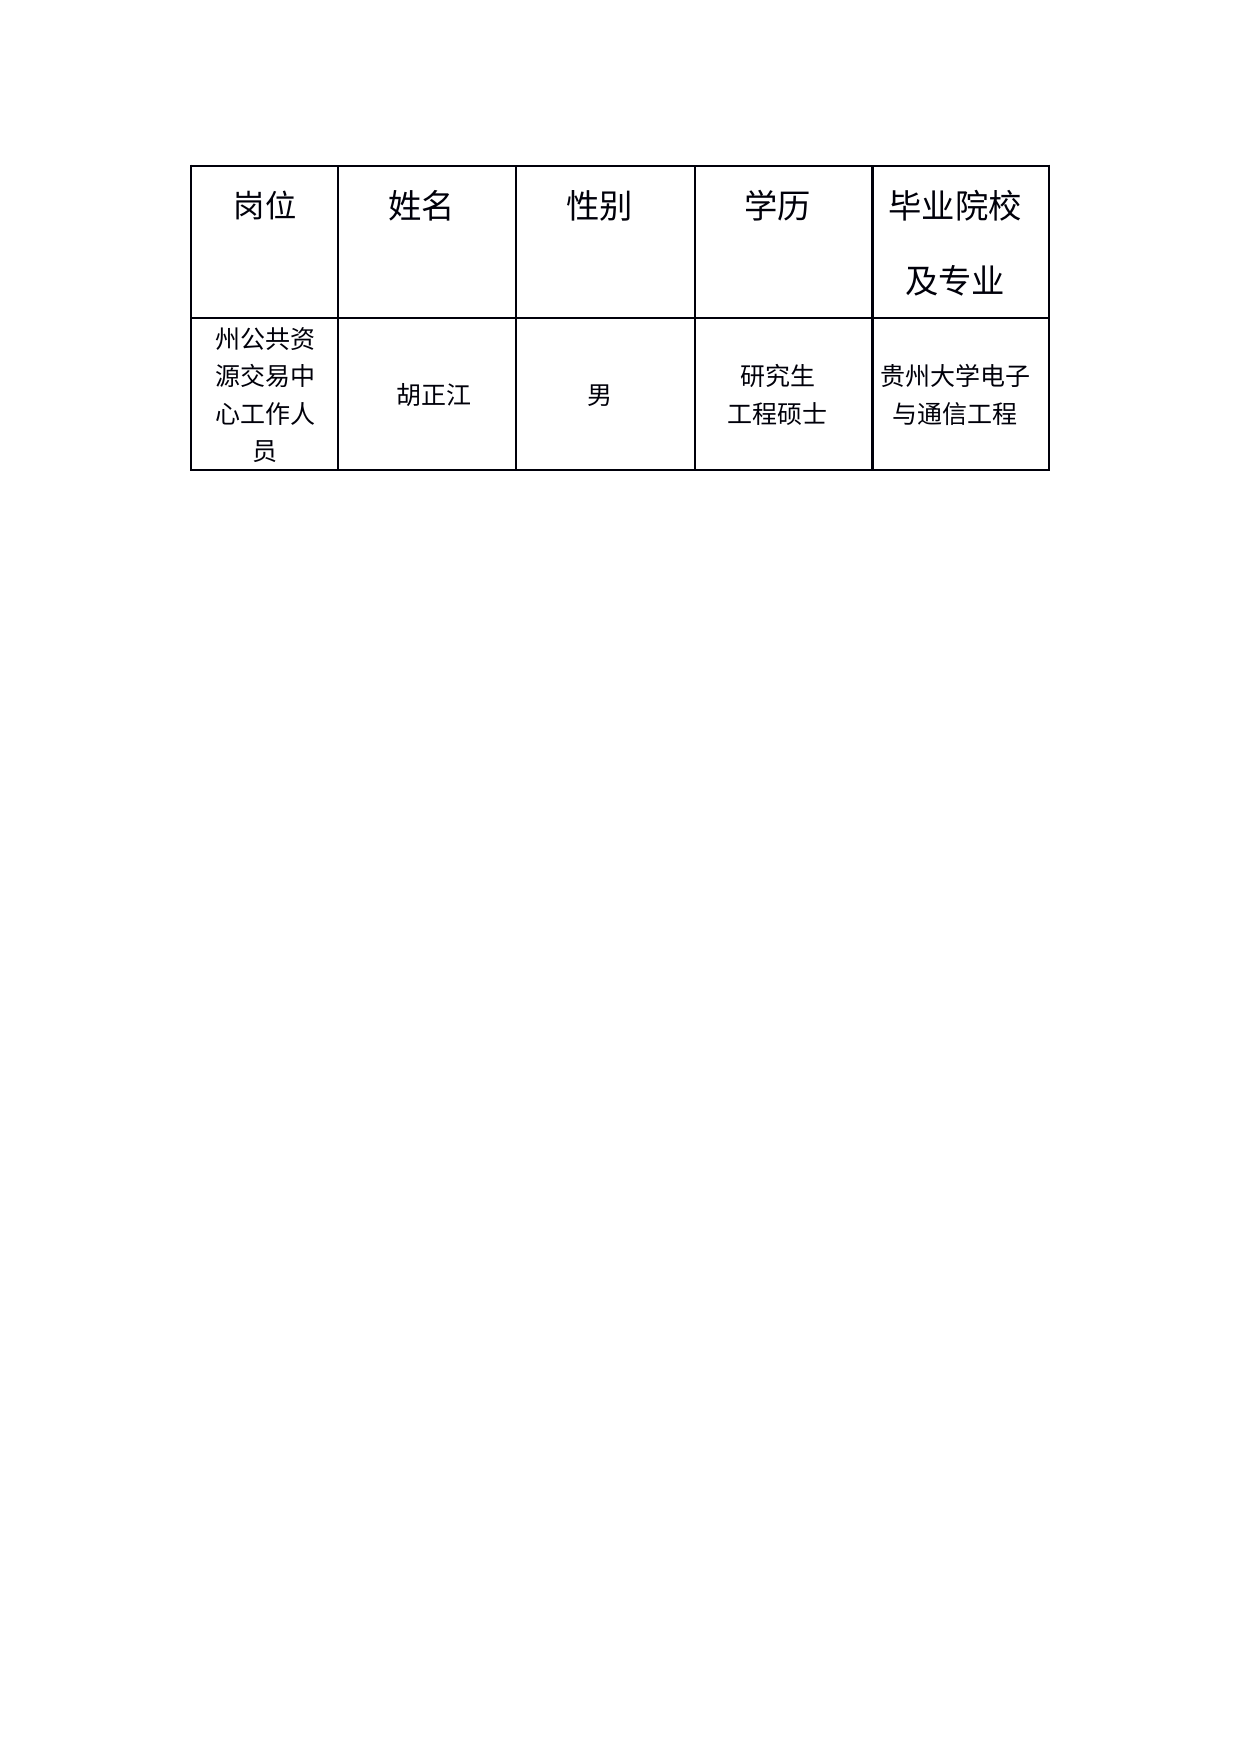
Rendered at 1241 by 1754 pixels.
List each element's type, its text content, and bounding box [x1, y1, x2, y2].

table_header 性别 [517, 167, 694, 317]
table_cell 贵州大学电子与通信工程 [874, 319, 1048, 469]
table_header 毕业院校及专业 [874, 167, 1048, 317]
table_cell 男 [517, 319, 694, 469]
table_cell 州公共资源交易中心工作人员 [192, 319, 337, 469]
table_cell 研究生 工程硕士 [696, 319, 871, 469]
table_cell 胡正江 [339, 319, 515, 469]
table_header 岗位 [192, 167, 337, 317]
table_header 学历 [696, 167, 871, 317]
table_header 姓名 [339, 167, 515, 317]
